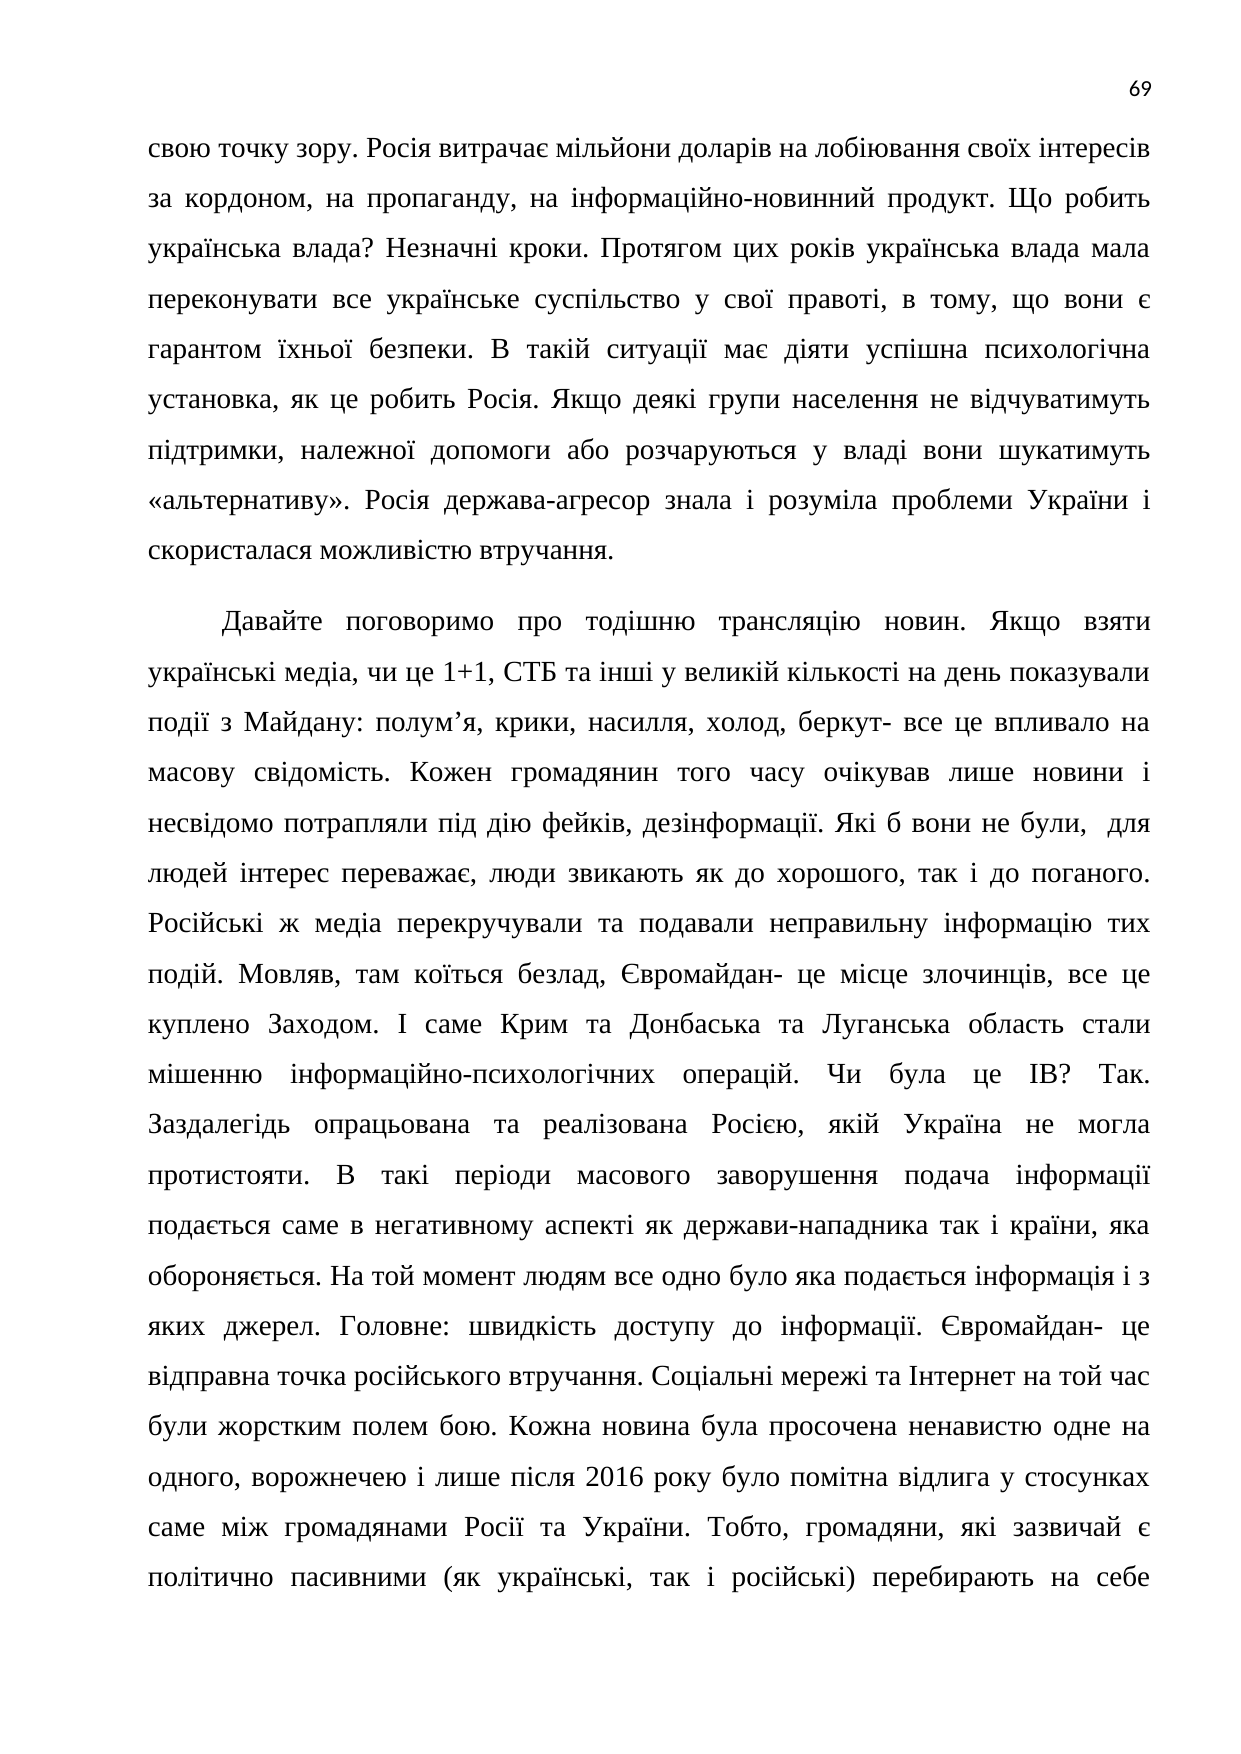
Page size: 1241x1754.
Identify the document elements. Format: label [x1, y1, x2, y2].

text [148, 603, 1152, 1593]
text [148, 130, 1152, 566]
